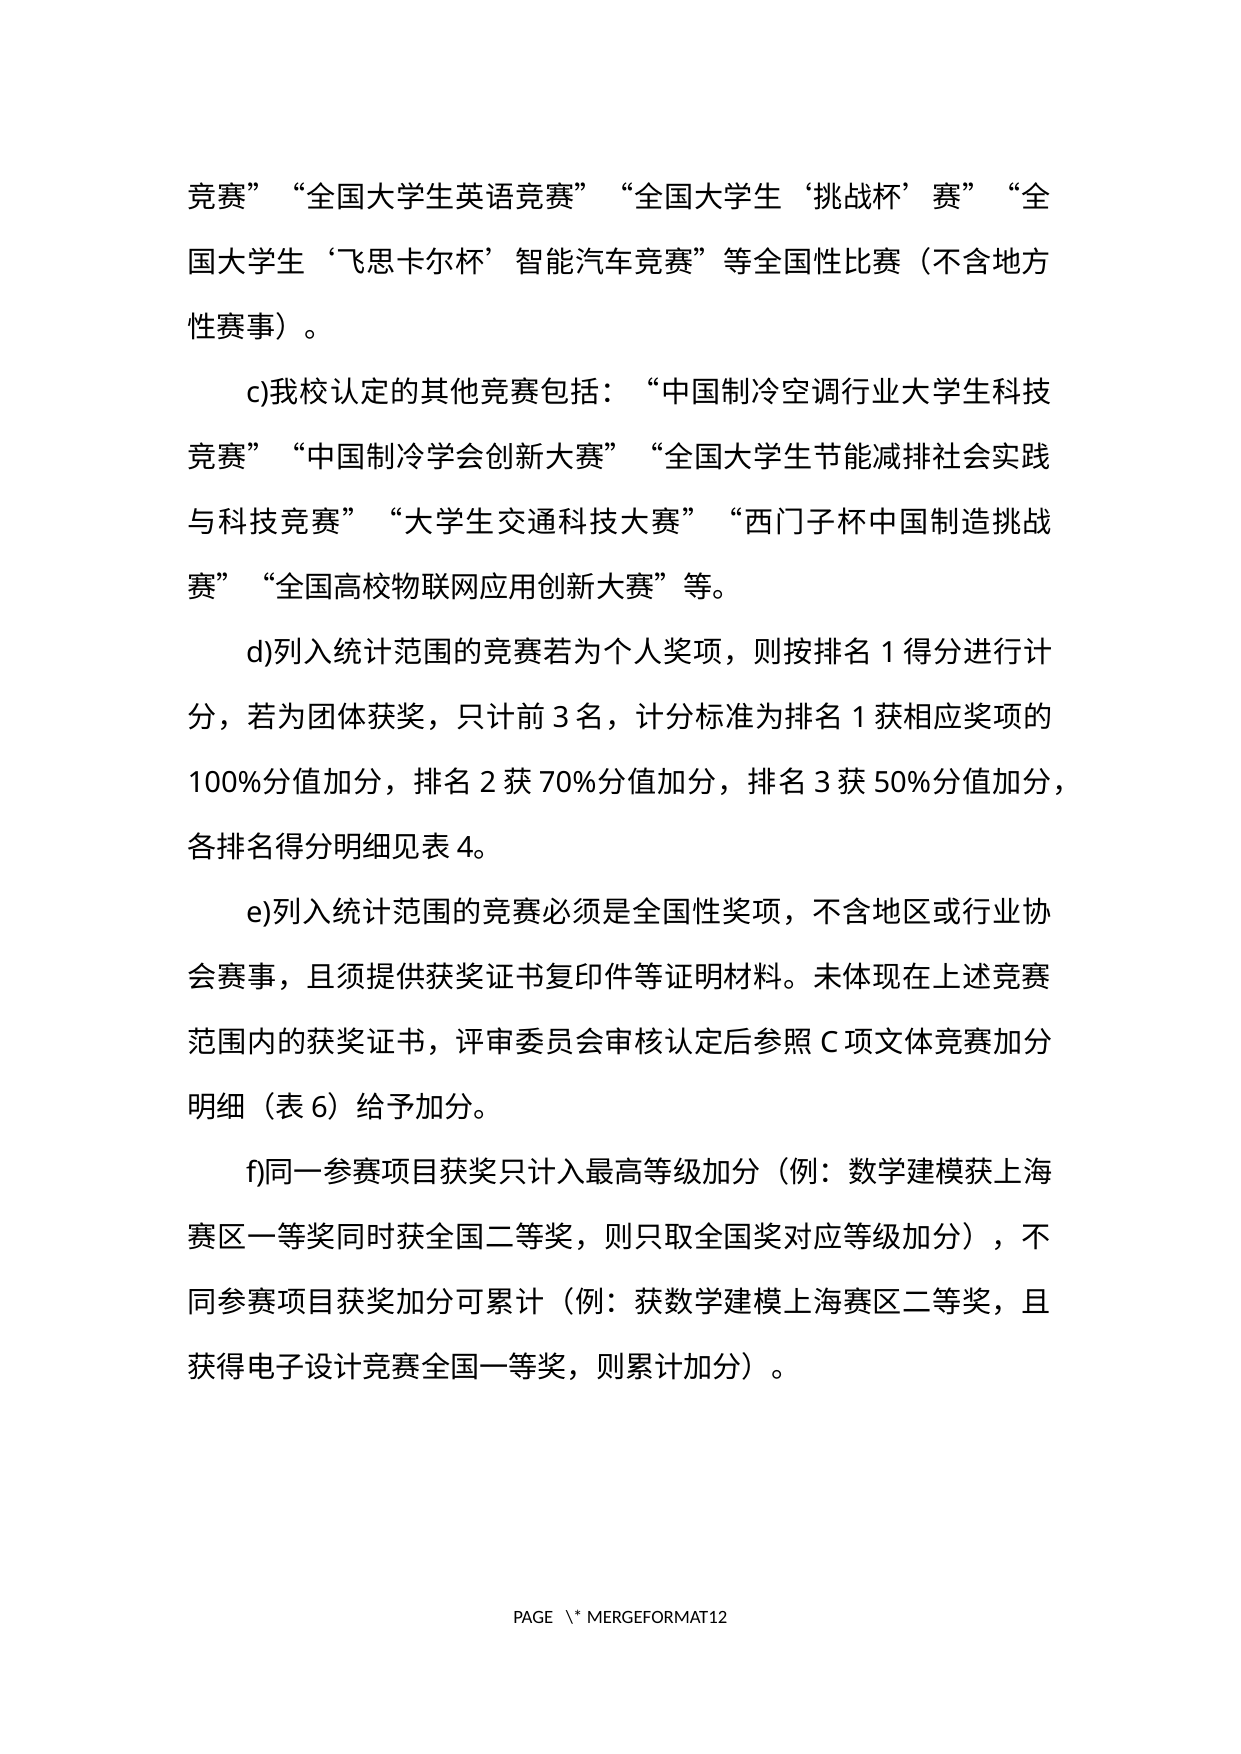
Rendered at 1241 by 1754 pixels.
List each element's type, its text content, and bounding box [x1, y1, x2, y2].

text e)列入统计范围的竞赛必须是全国性奖项，不含地区或行业协会赛事，且须提供获奖证书复印件等证明材料。未体现在上述竞赛范围内的获奖证书，评审委员会审核认定后参照C项文体竞赛加分明细（表 5）给予加分。 [187, 877, 1053, 1137]
text f)同一参赛项目获奖只计入最高等级加分（例：数学建模获上海赛区一等奖同时获全国二等奖，则只取全国奖对应等级加分），不同参赛项目获奖加分可累计（例：获数学建模上海赛区二等奖，且获得电子设计竞赛全国一等奖，则累计加分）。 [187, 1137, 1053, 1397]
text c)我校认定的其他竞赛包括：“中国制冷空调行业大学生科技竞赛”“中国制冷学会创新大赛”“全国大学生节能减排社会实践与科技竞赛”“大学生交通科技大赛”“西门子杯中国制造挑战赛”“全国高校物联网应用创新大赛”等。 [187, 357, 1053, 617]
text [187, 162, 1053, 357]
text d)列入统计范围的竞赛若为个人奖项，则按排名1得分进行计分，若为团体获奖，只计前3名，计分标准为排名1获相应奖项的100%分值加分，排名2获70%分值加分，排名3获50%分值加分，各排名得分明细见表 4。 [187, 617, 1053, 877]
